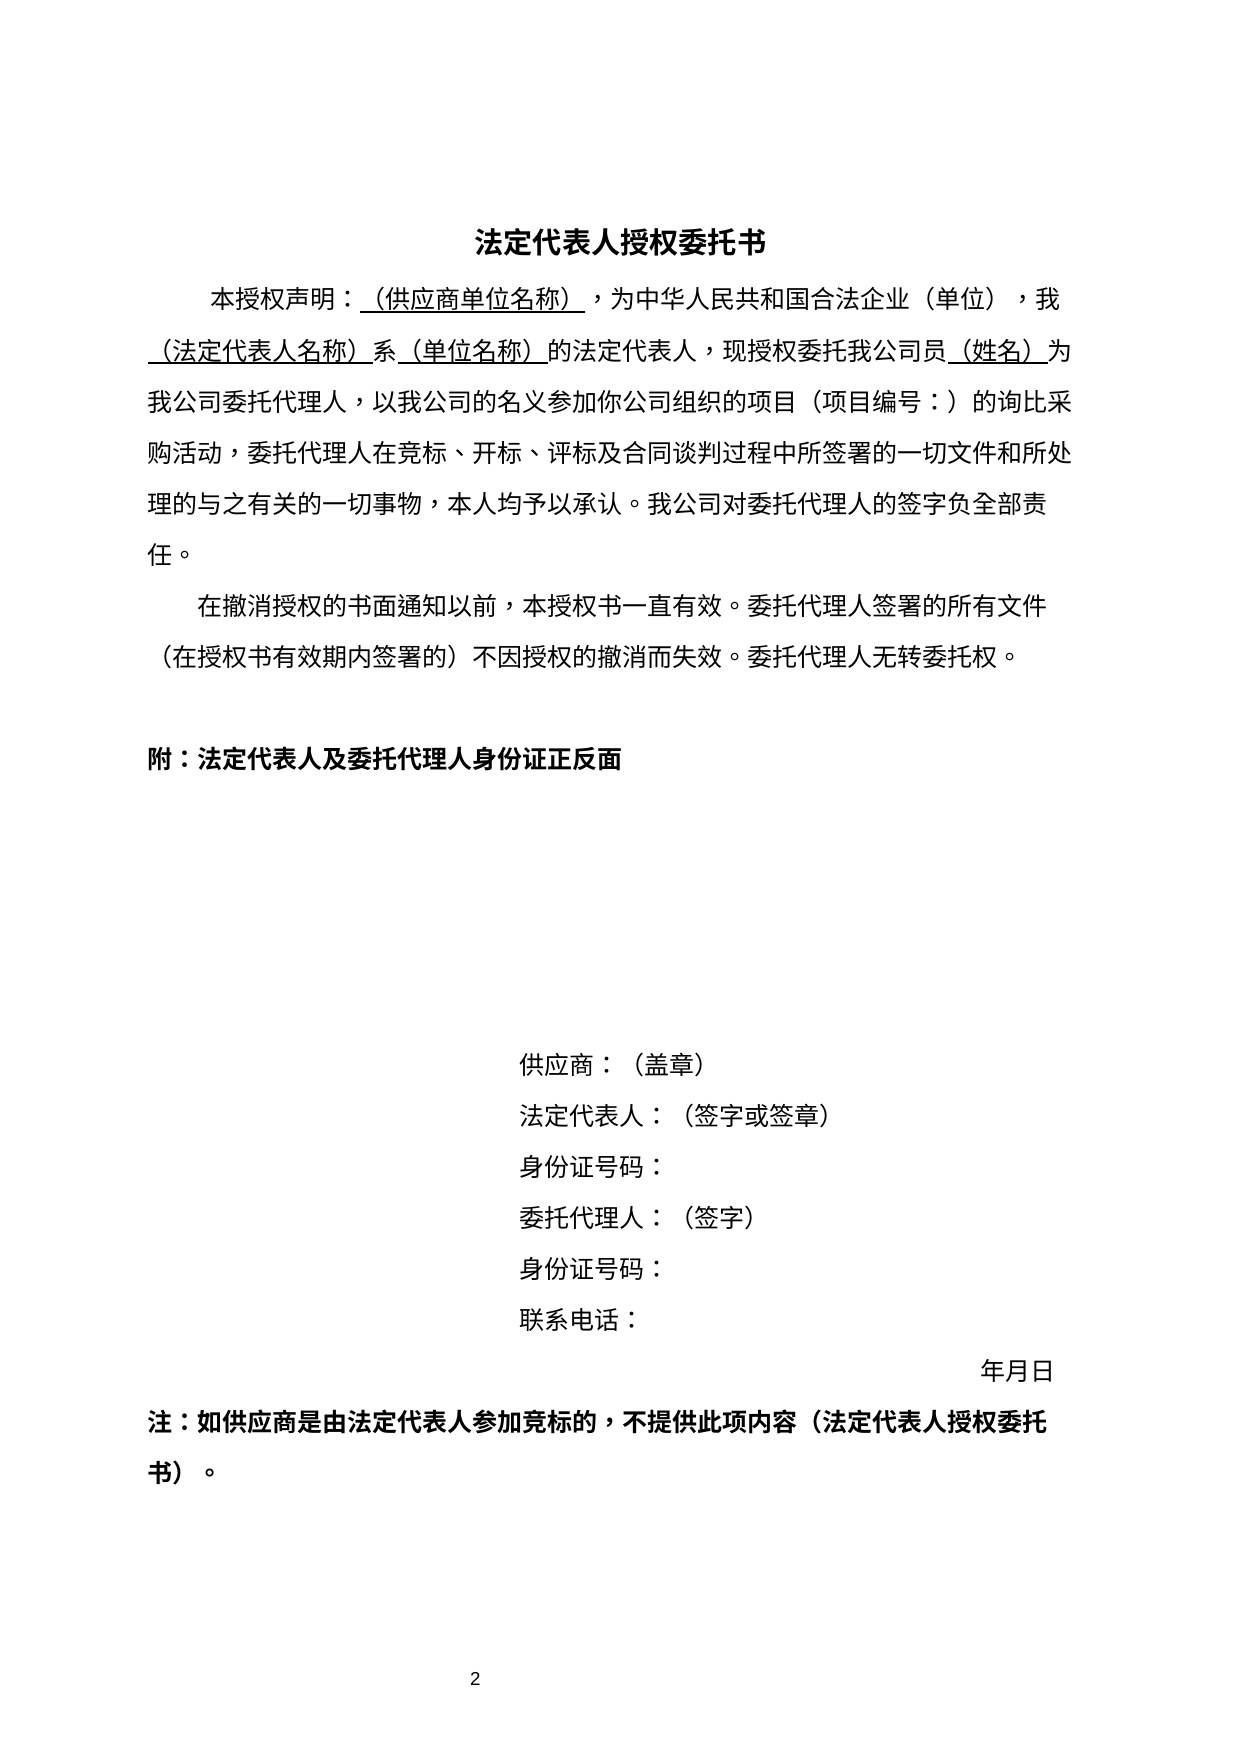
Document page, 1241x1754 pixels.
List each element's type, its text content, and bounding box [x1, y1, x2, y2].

text 本授权声明：（供应商单位名称），为中华人民共和国合法企业（单位），我（法定代表人名称）系（单位名称）的法定代表人，现授权委托我公司员（姓名）为我公司委托代理人，以我公司的名义参加你公司组织的项目（项目编号：）的询比采购活动，委托代理人在竞标、开标、评标及合同谈判过程中所签署的一切文件和所处理的与之有关的一切事物，本人均予以承认。我公司对委托代理人的签字负全部责任。 [148, 282, 1092, 571]
text 供应商：（盖章） [148, 1048, 1092, 1082]
text 委托代理人：（签字） [148, 1201, 1092, 1235]
text 身份证号码： [148, 1252, 1092, 1286]
text 法定代表人授权委托书 [148, 223, 1092, 262]
text 在撤消授权的书面通知以前，本授权书一直有效。委托代理人签署的所有文件（在授权书有效期内签署的）不因授权的撤消而失效。委托代理人无转委托权。 [148, 588, 1092, 673]
text 法定代表人：（签字或签章） [148, 1099, 1092, 1133]
text 附：法定代表人及委托代理人身份证正反面 [148, 742, 1092, 776]
text 身份证号码： [148, 1150, 1092, 1184]
text 年月日 [148, 1354, 1055, 1388]
text 联系电话： [148, 1303, 1092, 1337]
text 注：如供应商是由法定代表人参加竞标的，不提供此项内容（法定代表人授权委托书）。 [148, 1405, 1055, 1490]
